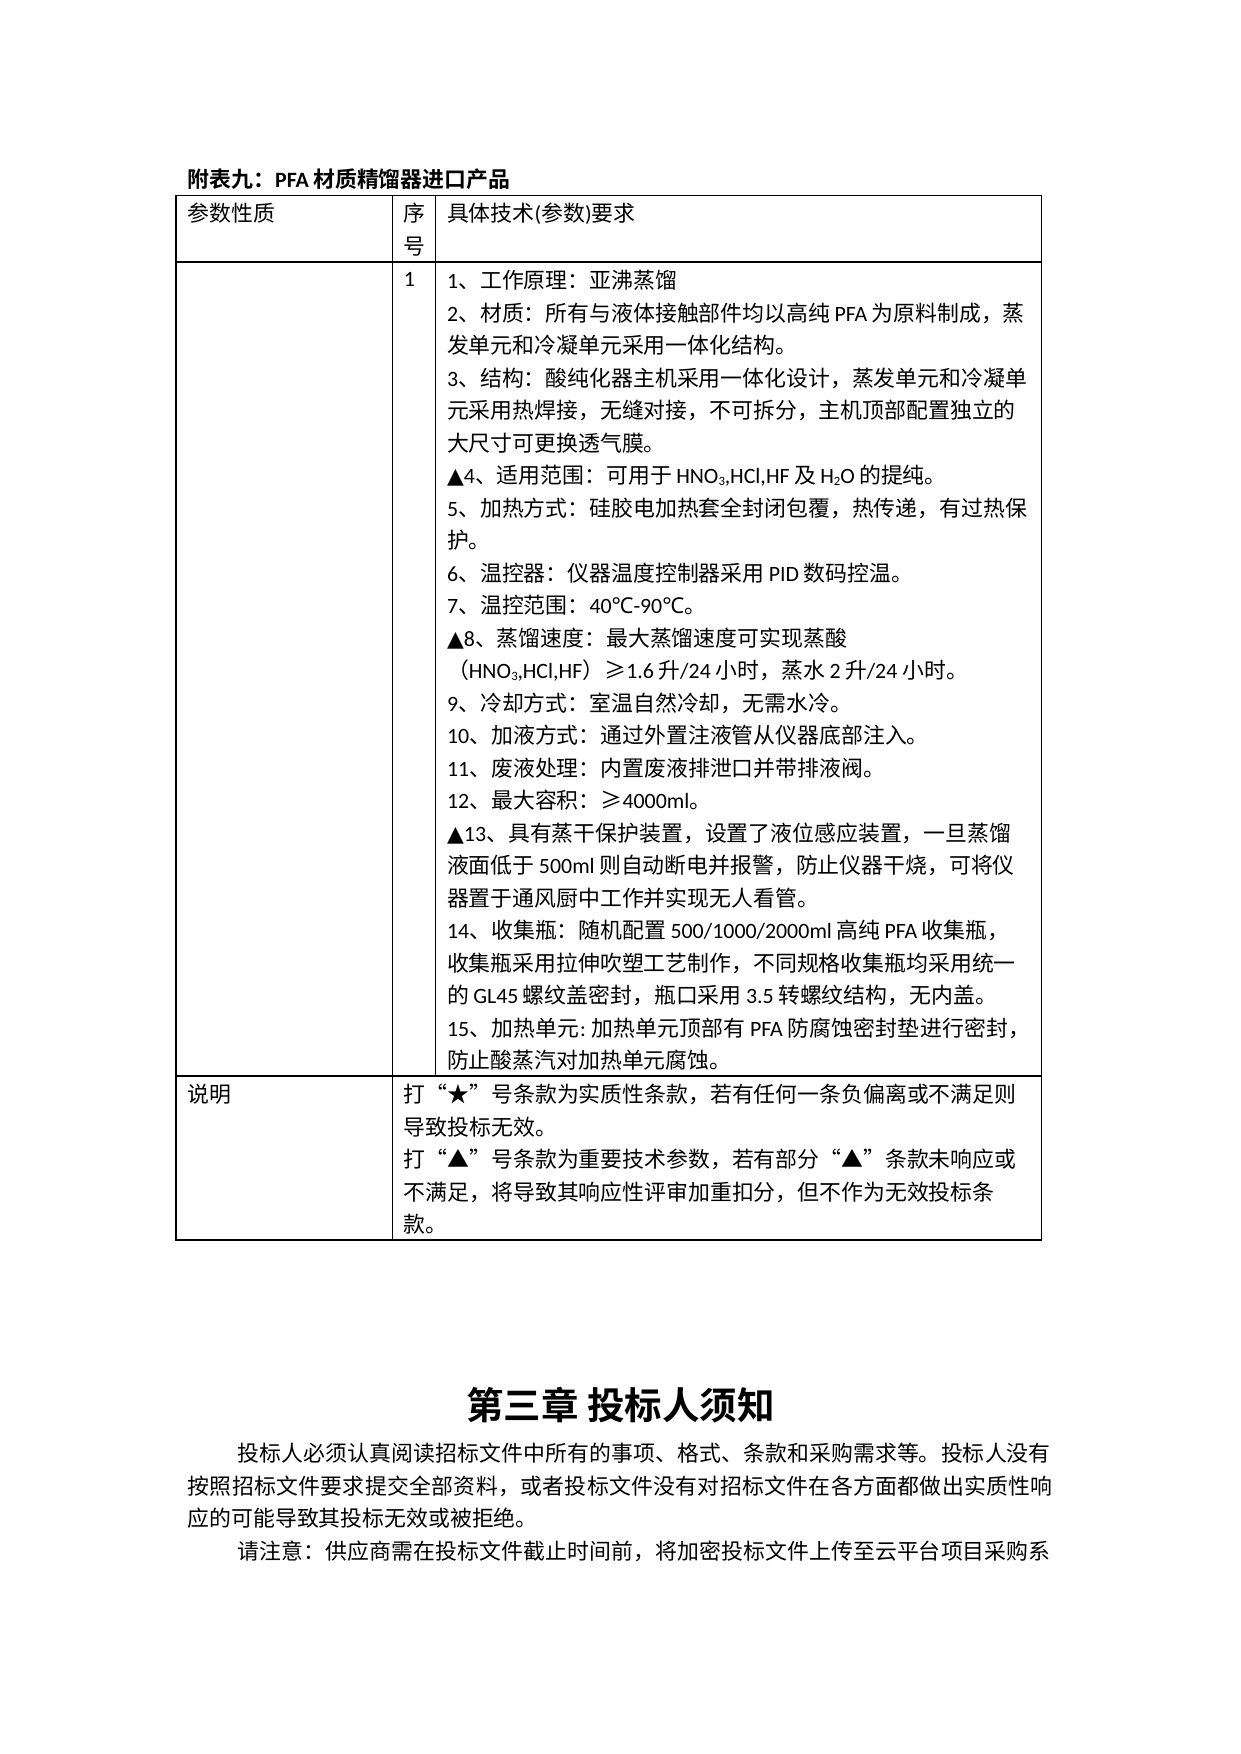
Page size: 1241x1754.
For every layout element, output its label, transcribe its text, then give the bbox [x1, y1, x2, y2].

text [187, 1533, 1053, 1566]
table_cell 1、工作原理：亚沸蒸馏 2、材质：所有与液体接触部件均以高纯PFA为原料制成，蒸发单元和冷凝单元采用一体化结构。 3、结构：酸纯化器主机采用一体化设计，蒸发单元和冷凝单元采用热焊接，无缝对接，不可拆分，主机顶部配置独立的大尺寸可更换透气膜。 ▲4、适用范围：可用于HNO3,HCl,HF及H2O的提纯。 5、加热方式：硅胶电加热套全封闭包覆，热传递，有过热保护。 6、温控器：仪器温度控制器采用PID数码控温。 7、温控范围：40℃-90℃。 ▲8、蒸馏速度：最大蒸馏速度可实现蒸酸（HNO3,HCl,HF）≥1.6升/24 小时，蒸水2升/24 小时。 9、冷却方式：室温自然冷却，无需水冷。 10、加液方式：通过外置注液管从仪器底部注入。 11、废液处理：内置废液排泄口并带排液阀。 12、最大容积：≥4000ml。 ▲13、具有蒸干保护装置，设置了液位感应装置，一旦蒸馏液面低于500ml则自动断电并报警，防止仪器干烧，可将仪器置于通风厨中工作并实现无人看管。 14、收集瓶：随机配置500/1000/2000ml高纯PFA收集瓶，收集瓶采用拉伸吹塑工艺制作，不同规格收集瓶均采用统一的GL45螺纹盖密封，瓶口采用3.5转螺纹结构，无内盖。 15、加热单元: 加热单元顶部有PFA防腐蚀密封垫进行密封，防止酸蒸汽对加热单元腐蚀。 [436, 263, 1041, 1075]
text 第三章 投标人须知 [187, 1371, 1053, 1436]
table_header 序号 [393, 196, 435, 261]
table_cell [177, 263, 392, 1075]
table_header 参数性质 [177, 196, 392, 261]
text 投标人必须认真阅读招标文件中所有的事项、格式、条款和采购需求等。投标人没有按照招标文件要求提交全部资料，或者投标文件没有对招标文件在各方面都做出实质性响应的可能导致其投标无效或被拒绝。 [187, 1436, 1053, 1533]
table_cell 说明 [177, 1077, 392, 1239]
table_cell 1 [393, 263, 435, 1075]
table_cell 打“★”号条款为实质性条款，若有任何一条负偏离或不满足则导致投标无效。 打“▲”号条款为重要技术参数，若有部分“▲”条款未响应或不满足，将导致其响应性评审加重扣分，但不作为无效投标条款。 [393, 1077, 1041, 1239]
table_header 具体技术(参数)要求 [436, 196, 1041, 261]
text 附表九：PFA材质精馏器进口产品 [187, 162, 1053, 194]
